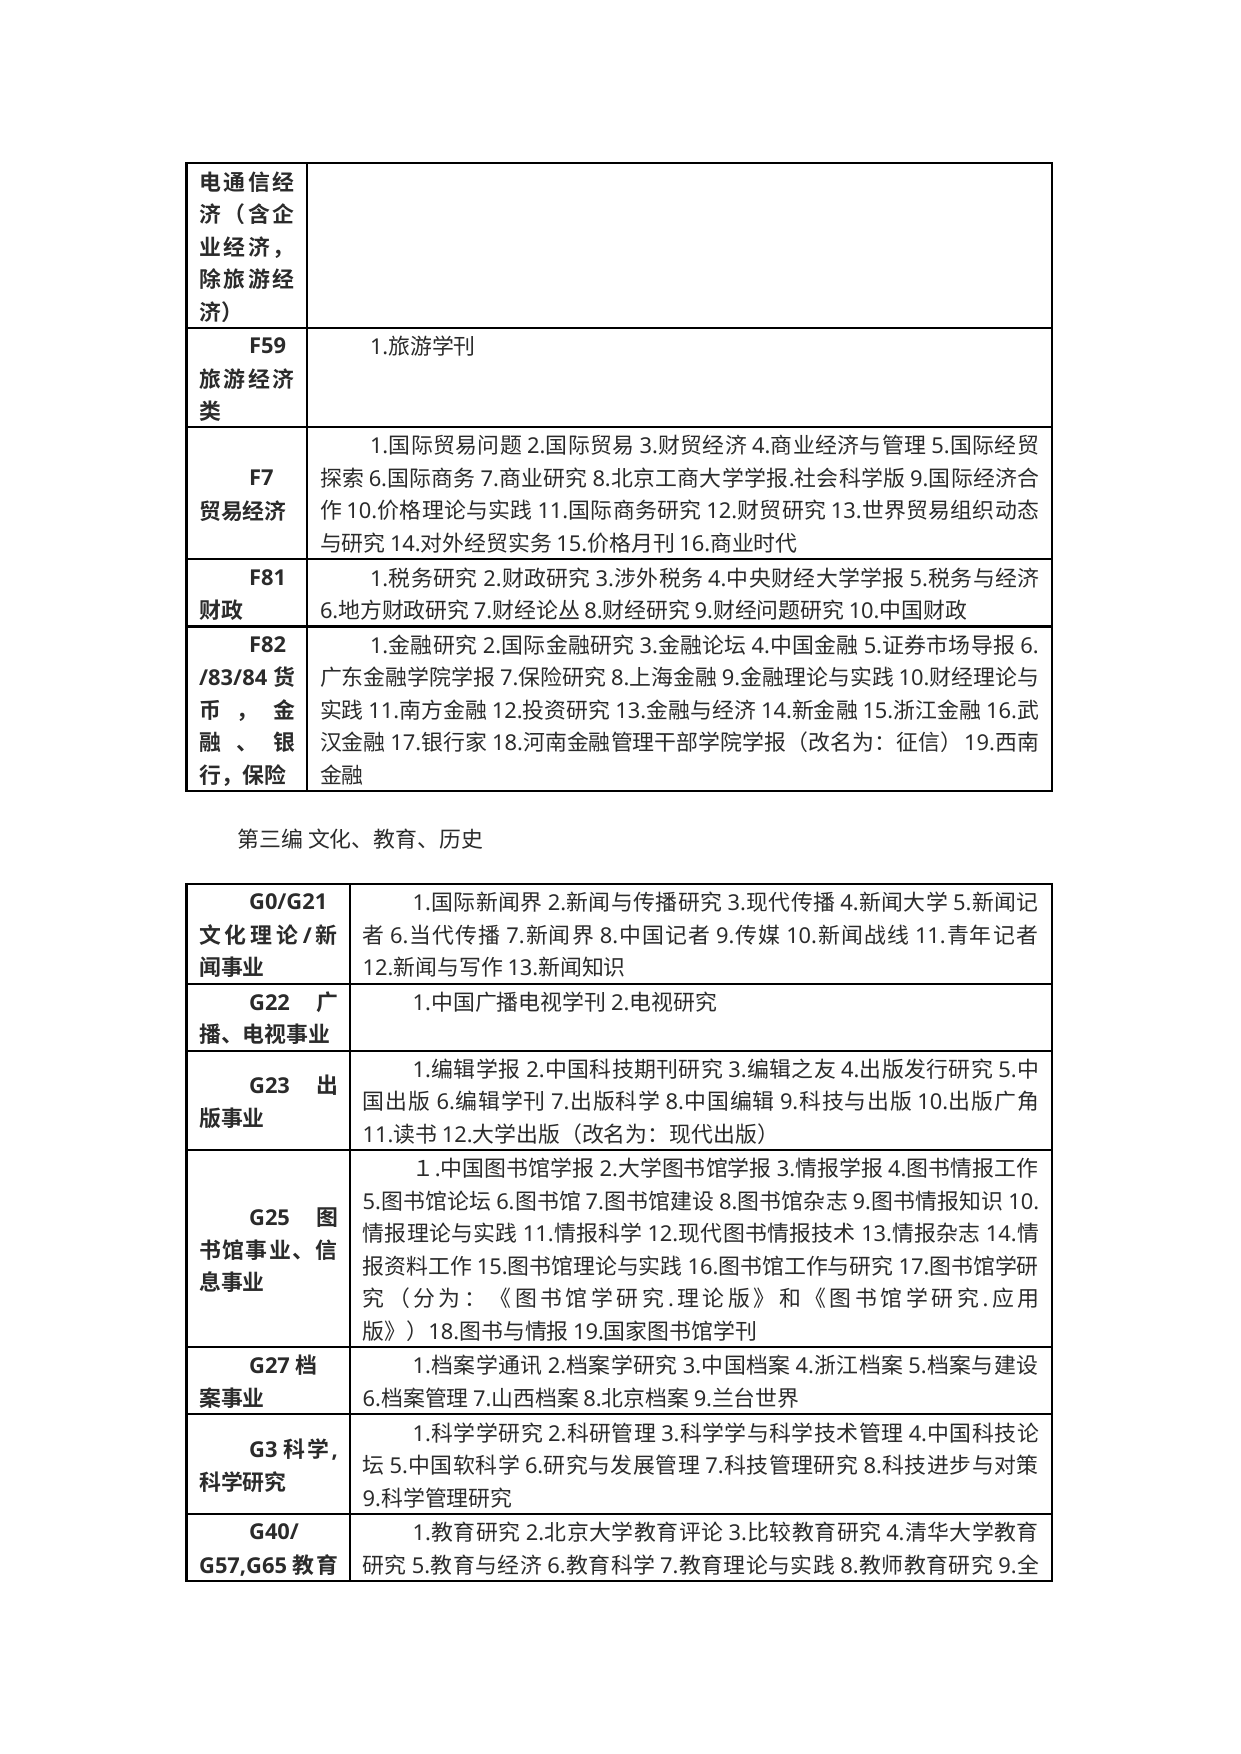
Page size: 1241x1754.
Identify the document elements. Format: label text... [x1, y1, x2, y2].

text 第三编 文化、教育、历史 [187, 821, 1053, 854]
table_header 1.国际新闻界2.新闻与传播研究3.现代传播4.新闻大学5.新闻记者6.当代传播7.新闻界8.中国记者9.传媒10.新闻战线11.青年记者12.新闻与写作13.新闻知识 [351, 885, 1051, 982]
table_cell F81 财政 [188, 560, 306, 625]
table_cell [188, 164, 306, 327]
table_cell 1.中国广播电视学刊 2.电视研究 [351, 985, 1051, 1049]
table_cell 1.旅游学刊 [308, 329, 1051, 426]
table_cell G27 档案事业 [188, 1348, 349, 1413]
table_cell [308, 164, 1051, 327]
table_cell G3 科学,科学研究 [188, 1415, 349, 1513]
table_cell １.中国图书馆学报2.大学图书馆学报3.情报学报4.图书情报工作5.图书馆论坛6.图书馆7.图书馆建设8.图书馆杂志9.图书情报知识10.情报理论与实践11.情报科学12.现代图书情报技术13.情报杂志14.情报资料工作15.图书馆理论与实践16.图书馆工作与研究17.图书馆学研究（分为：《图书馆学研究.理论版》和《图书馆学研究.应用版》）18.图书与情报19.国家图书馆学刊 [351, 1151, 1051, 1346]
table_cell F7 贸易经济 [188, 428, 306, 558]
table_cell G22广播、电视事业 [188, 985, 349, 1049]
table_cell 1.税务研究 2.财政研究3.涉外税务4.中央财经大学学报5.税务与经济6.地方财政研究7.财经论丛8.财经研究9.财经问题研究10.中国财政 [308, 560, 1051, 625]
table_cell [188, 1515, 349, 1580]
table_cell F59旅游经济类 [188, 329, 306, 426]
table_cell 1.科学学研究2.科研管理3.科学学与科学技术管理4.中国科技论坛5.中国软科学6.研究与发展管理7.科技管理研究8.科技进步与对策9.科学管理研究 [351, 1415, 1051, 1513]
table_cell F82/83/84货币，金融、银行，保险 [188, 628, 306, 790]
table_cell 1.档案学通讯2.档案学研究3.中国档案4.浙江档案5.档案与建设6.档案管理7.山西档案8.北京档案9.兰台世界 [351, 1348, 1051, 1413]
table_cell 1.国际贸易问题2.国际贸易3.财贸经济4.商业经济与管理5.国际经贸探索6.国际商务7.商业研究8.北京工商大学学报.社会科学版9.国际经济合作10.价格理论与实践11.国际商务研究12.财贸研究13.世界贸易组织动态与研究14.对外经贸实务15.价格月刊16.商业时代 [308, 428, 1051, 558]
table_cell 1.金融研究 2.国际金融研究3.金融论坛4.中国金融5.证券市场导报6.广东金融学院学报7.保险研究8.上海金融9.金融理论与实践10.财经理论与实践11.南方金融12.投资研究13.金融与经济14.新金融15.浙江金融16.武汉金融17.银行家18.河南金融管理干部学院学报（改名为：征信）19.西南金融 [308, 628, 1051, 790]
table_cell G23出版事业 [188, 1052, 349, 1149]
table_cell G25图书馆事业、信息事业 [188, 1151, 349, 1346]
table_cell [351, 1515, 1051, 1580]
table_cell 1.编辑学报 2.中国科技期刊研究3.编辑之友4.出版发行研究5.中国出版 6.编辑学刊7.出版科学8.中国编辑9.科技与出版10.出版广角11.读书12.大学出版（改名为：现代出版） [351, 1052, 1051, 1149]
table_header G0/G21文化理论/新闻事业 [188, 885, 349, 982]
